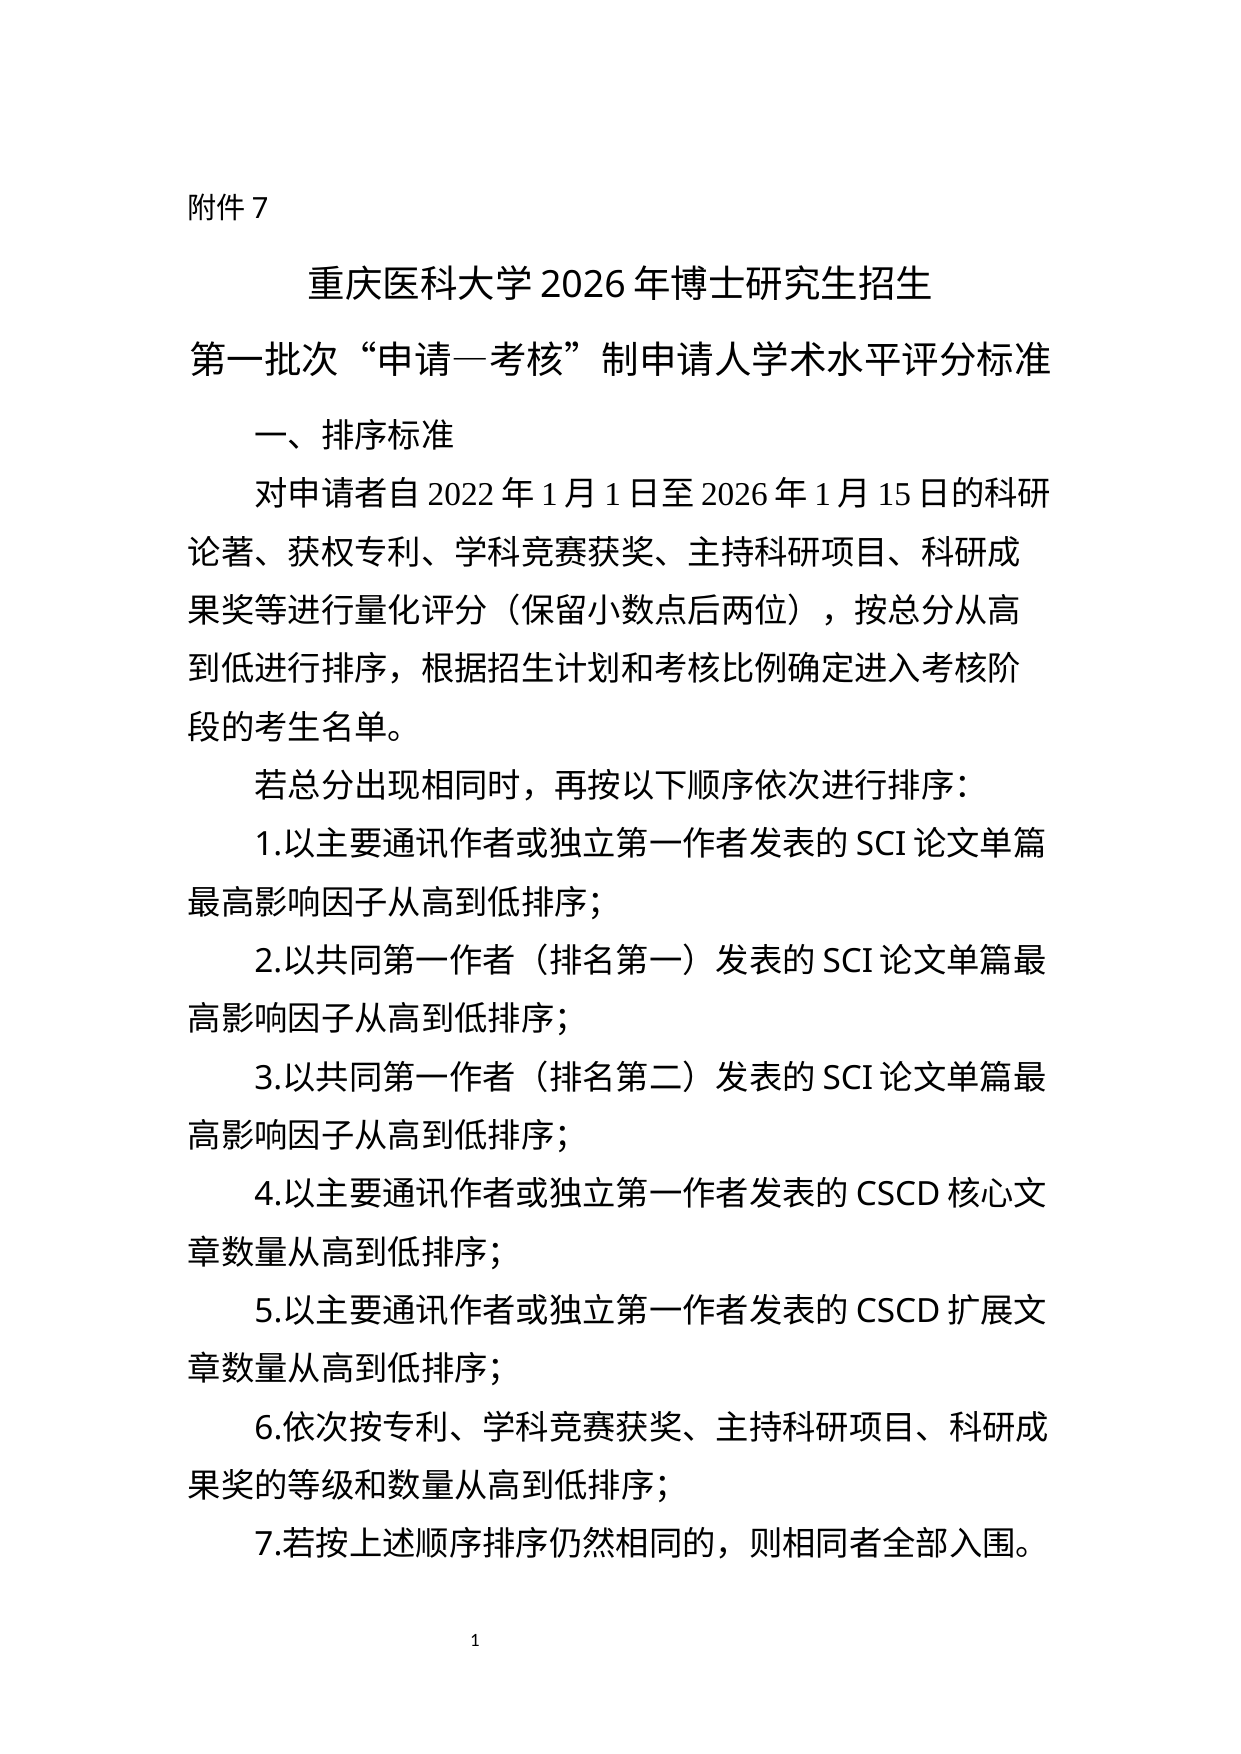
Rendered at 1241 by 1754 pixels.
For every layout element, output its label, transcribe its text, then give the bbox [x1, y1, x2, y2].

text 重庆医科大学2026年博士研究生招生 [187, 249, 1053, 314]
text 若总分出现相同时，再按以下顺序依次进行排序： [187, 751, 1053, 809]
text 5.以主要通讯作者或独立第一作者发表的CSCD扩展文章数量从高到低排序； [187, 1276, 1053, 1392]
list 3.以共同第一作者（排名第二）发表的SCI论文单篇最高影响因子从高到低排序； [187, 1042, 1053, 1159]
text 一、排序标准 [187, 401, 1053, 459]
list 2.以共同第一作者（排名第一）发表的SCI论文单篇最高影响因子从高到低排序； [187, 926, 1053, 1042]
text 对申请者自2022年1月1日至2026年1月15日的科研论著、获权专利、学科竞赛获奖、主持科研项目、科研成果奖等进行量化评分（保留小数点后两位），按总分从高到低进行排序，根据招生计划和考核比例确定进入考核阶段的考生名单。 [187, 459, 1053, 751]
text 7.若按上述顺序排序仍然相同的，则相同者全部入围。 [187, 1509, 1053, 1567]
text 6.依次按专利、学科竞赛获奖、主持科研项目、科研成果奖的等级和数量从高到低排序； [187, 1392, 1053, 1509]
text 附件7 [187, 173, 1053, 238]
list 1.以主要通讯作者或独立第一作者发表的SCI论文单篇最高影响因子从高到低排序； [187, 809, 1053, 926]
text 第一批次“申请—考核”制申请人学术水平评分标准 [187, 325, 1053, 390]
text 4.以主要通讯作者或独立第一作者发表的CSCD核心文章数量从高到低排序； [187, 1159, 1053, 1276]
